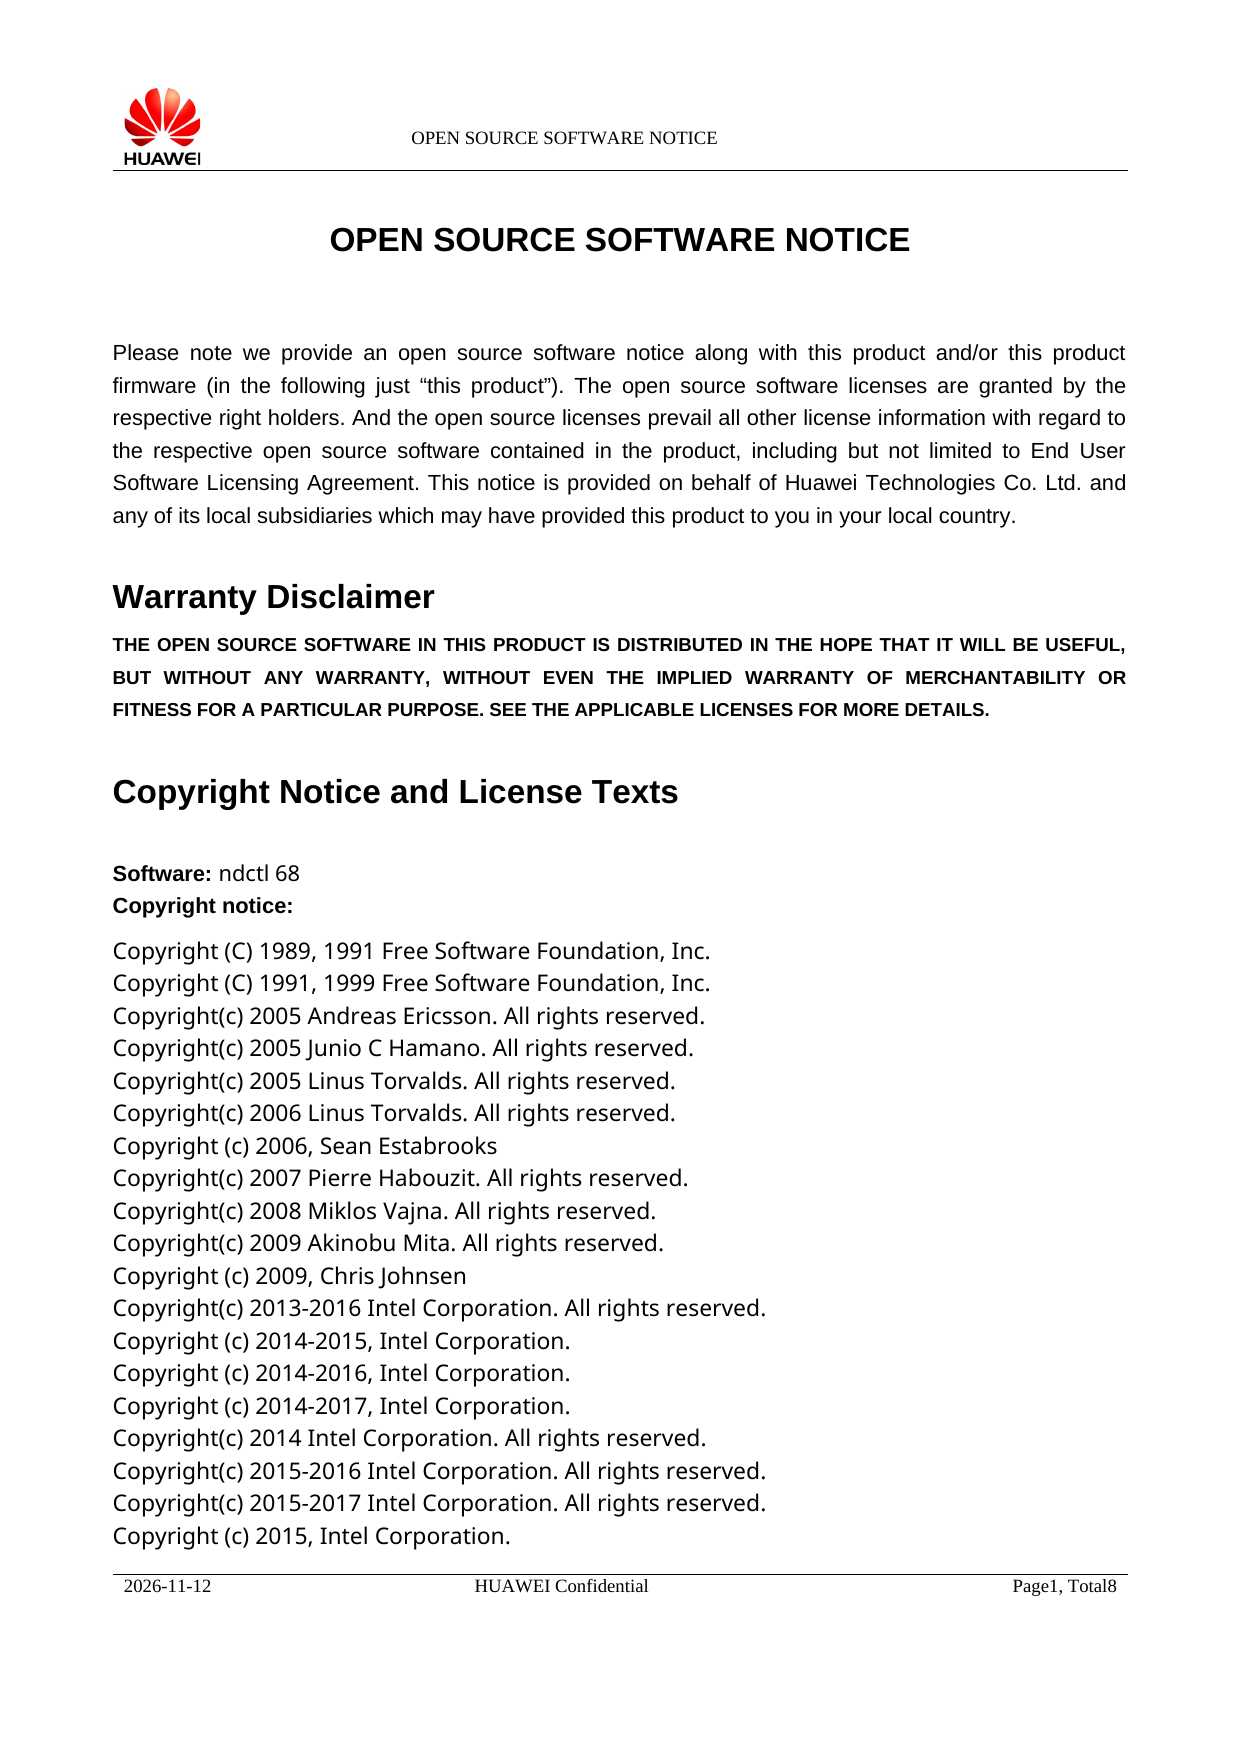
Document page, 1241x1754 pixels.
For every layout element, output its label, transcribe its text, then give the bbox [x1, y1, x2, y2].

text Copyright (c) 2015, Intel Corporation. [112, 1519, 1128, 1551]
text Copyright(c) 2009 Akinobu Mita. All rights reserved. [112, 1226, 1128, 1259]
text Copyright (C) 1991, 1999 Free Software Foundation, Inc. [112, 966, 1128, 999]
text Copyright(c) 2015-2016 Intel Corporation. All rights reserved. [112, 1454, 1128, 1486]
text Copyright(c) 2005 Linus Torvalds. All rights reserved. [112, 1064, 1128, 1096]
text Please note we provide an open source software notice along with this product and/or this product firmware (in the following just “this product”). The open source software licenses are granted by the respective right holders. And the open source licenses prevail all other license information with regard to the respective open source software contained in the product, including but not limited to End User Software Licensing Agreement. This notice is provided on behalf of Huawei Technologies Co. Ltd. and any of its local subsidiaries which may have provided this product to you in your local country. [112, 336, 1128, 531]
text Copyright notice: [112, 889, 1128, 921]
text The open source software in this product is distributed in the hope that it will be useful, but WITHOUT ANY WARRANTY, without even the implied warranty of MERCHANTABILITY or FITNESS FOR A PARTICULAR PURPOSE. See the applicable licenses for more details. [112, 629, 1128, 726]
text Copyright(c) 2005 Junio C Hamano. All rights reserved. [112, 1031, 1128, 1064]
text Warranty Disclaimer [112, 564, 1128, 629]
text Copyright (c) 2014-2015, Intel Corporation. [112, 1324, 1128, 1356]
text Copyright Notice and License Texts [112, 759, 1128, 824]
text Copyright (c) 2006, Sean Estabrooks [112, 1129, 1128, 1161]
title Software: ndctl 68 [112, 856, 1128, 889]
text Copyright(c) 2006 Linus Torvalds. All rights reserved. [112, 1096, 1128, 1129]
text Copyright (c) 2014-2016, Intel Corporation. [112, 1356, 1128, 1389]
text Copyright(c) 2007 Pierre Habouzit. All rights reserved. [112, 1161, 1128, 1194]
picture [124, 88, 201, 165]
text Copyright(c) 2013-2016 Intel Corporation. All rights reserved. [112, 1291, 1128, 1324]
text Copyright(c) 2014 Intel Corporation. All rights reserved. [112, 1421, 1128, 1454]
text Copyright (c) 2014-2017, Intel Corporation. [112, 1389, 1128, 1421]
text Copyright(c) 2015-2017 Intel Corporation. All rights reserved. [112, 1486, 1128, 1519]
text OPEN SOURCE SOFTWARE NOTICE [112, 206, 1128, 271]
text Copyright (C) 1989, 1991 Free Software Foundation, Inc. [112, 934, 1128, 966]
text Copyright(c) 2005 Andreas Ericsson. All rights reserved. [112, 999, 1128, 1031]
text Copyright(c) 2008 Miklos Vajna. All rights reserved. [112, 1194, 1128, 1226]
text Copyright (c) 2009, Chris Johnsen [112, 1259, 1128, 1291]
